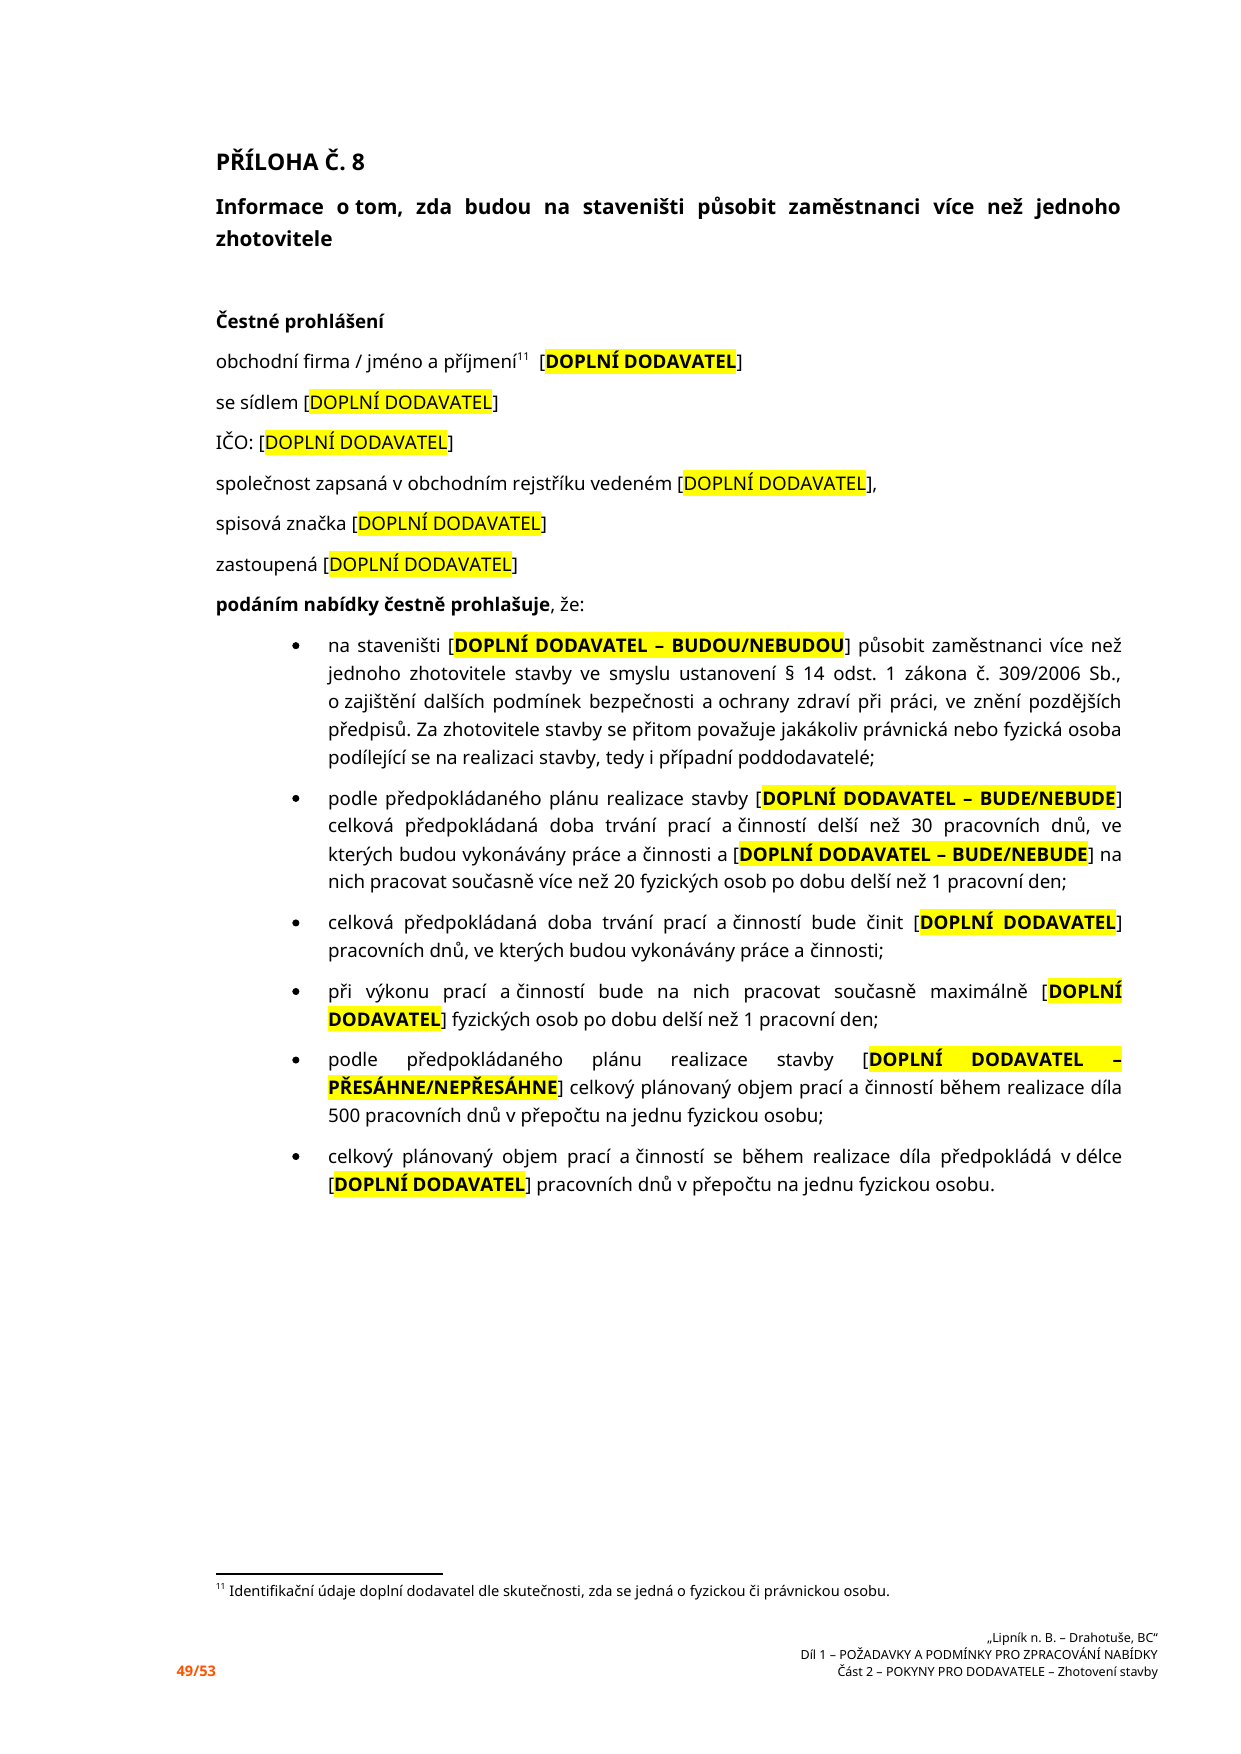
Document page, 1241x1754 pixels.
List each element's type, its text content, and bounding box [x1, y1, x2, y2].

text zastoupená [DOPLNÍ DODAVATEL] [512, 551, 1122, 577]
text podle předpokládaného plánu realizace stavby [DOPLNÍ DODAVATEL – BUDE/NEBUDE] celková předpokládaná doba trvání prací a činností delší než 30 pracovních dnů, ve kterých budou vykonávány práce a činnosti a [DOPLNÍ DODAVATEL – BUDE/NEBUDE] na nich pracovat současně více než 20 fyzických osob po dobu delší než 1 pracovní den; [292, 785, 1122, 894]
text Informace o tom, zda budou na staveništi působit zaměstnanci více než jednoho zhotovitele [216, 192, 1122, 252]
text podáním nabídky čestně prohlašuje, že: [216, 592, 1122, 617]
text celkový plánovaný objem prací a činností se během realizace díla předpokládá v délce [DOPLNÍ DODAVATEL] pracovních dnů v přepočtu na jednu fyzickou osobu. [292, 1143, 1122, 1197]
text se sídlem [DOPLNÍ DODAVATEL] [216, 389, 309, 414]
text společnost zapsaná v obchodním rejstříku vedeném [DOPLNÍ DODAVATEL], [216, 470, 683, 496]
text spisová značka [DOPLNÍ DODAVATEL] [216, 511, 358, 536]
text spisová značka [DOPLNÍ DODAVATEL] [541, 511, 1122, 536]
text při výkonu prací a činností bude na nich pracovat současně maximálně [DOPLNÍ DODAVATEL] fyzických osob po dobu delší než 1 pracovní den; [292, 978, 1122, 1031]
text se sídlem [DOPLNÍ DODAVATEL] [492, 389, 1122, 414]
text Čestné prohlášení [216, 308, 1122, 333]
text IČO: [DOPLNÍ DODAVATEL] [216, 429, 1122, 455]
text společnost zapsaná v obchodním rejstříku vedeném [DOPLNÍ DODAVATEL], [866, 470, 1122, 496]
text Příloha č. 8 [216, 146, 1122, 177]
text obchodní firma / jméno a příjmení [DOPLNÍ DODAVATEL] [216, 348, 1122, 374]
text na staveništi [DOPLNÍ DODAVATEL – BUDOU/NEBUDOU] působit zaměstnanci více než jednoho zhotovitele stavby ve smyslu ustanovení § 14 odst. 1 zákona č. 309/2006 Sb., o zajištění dalších podmínek bezpečnosti a ochrany zdraví při práci, ve znění pozdějších předpisů. Za zhotovitele stavby se přitom považuje jakákoliv právnická nebo fyzická osoba podílející se na realizaci stavby, tedy i případní poddodavatelé; [292, 632, 1122, 770]
text podle předpokládaného plánu realizace stavby [DOPLNÍ DODAVATEL – PŘESÁHNE/NEPŘESÁHNE] celkový plánovaný objem prací a činností během realizace díla 500 pracovních dnů v přepočtu na jednu fyzickou osobu; [292, 1046, 1122, 1128]
text zastoupená [DOPLNÍ DODAVATEL] [216, 551, 329, 577]
text celková předpokládaná doba trvání prací a činností bude činit [DOPLNÍ DODAVATEL] pracovních dnů, ve kterých budou vykonávány práce a činnosti; [292, 909, 1122, 963]
